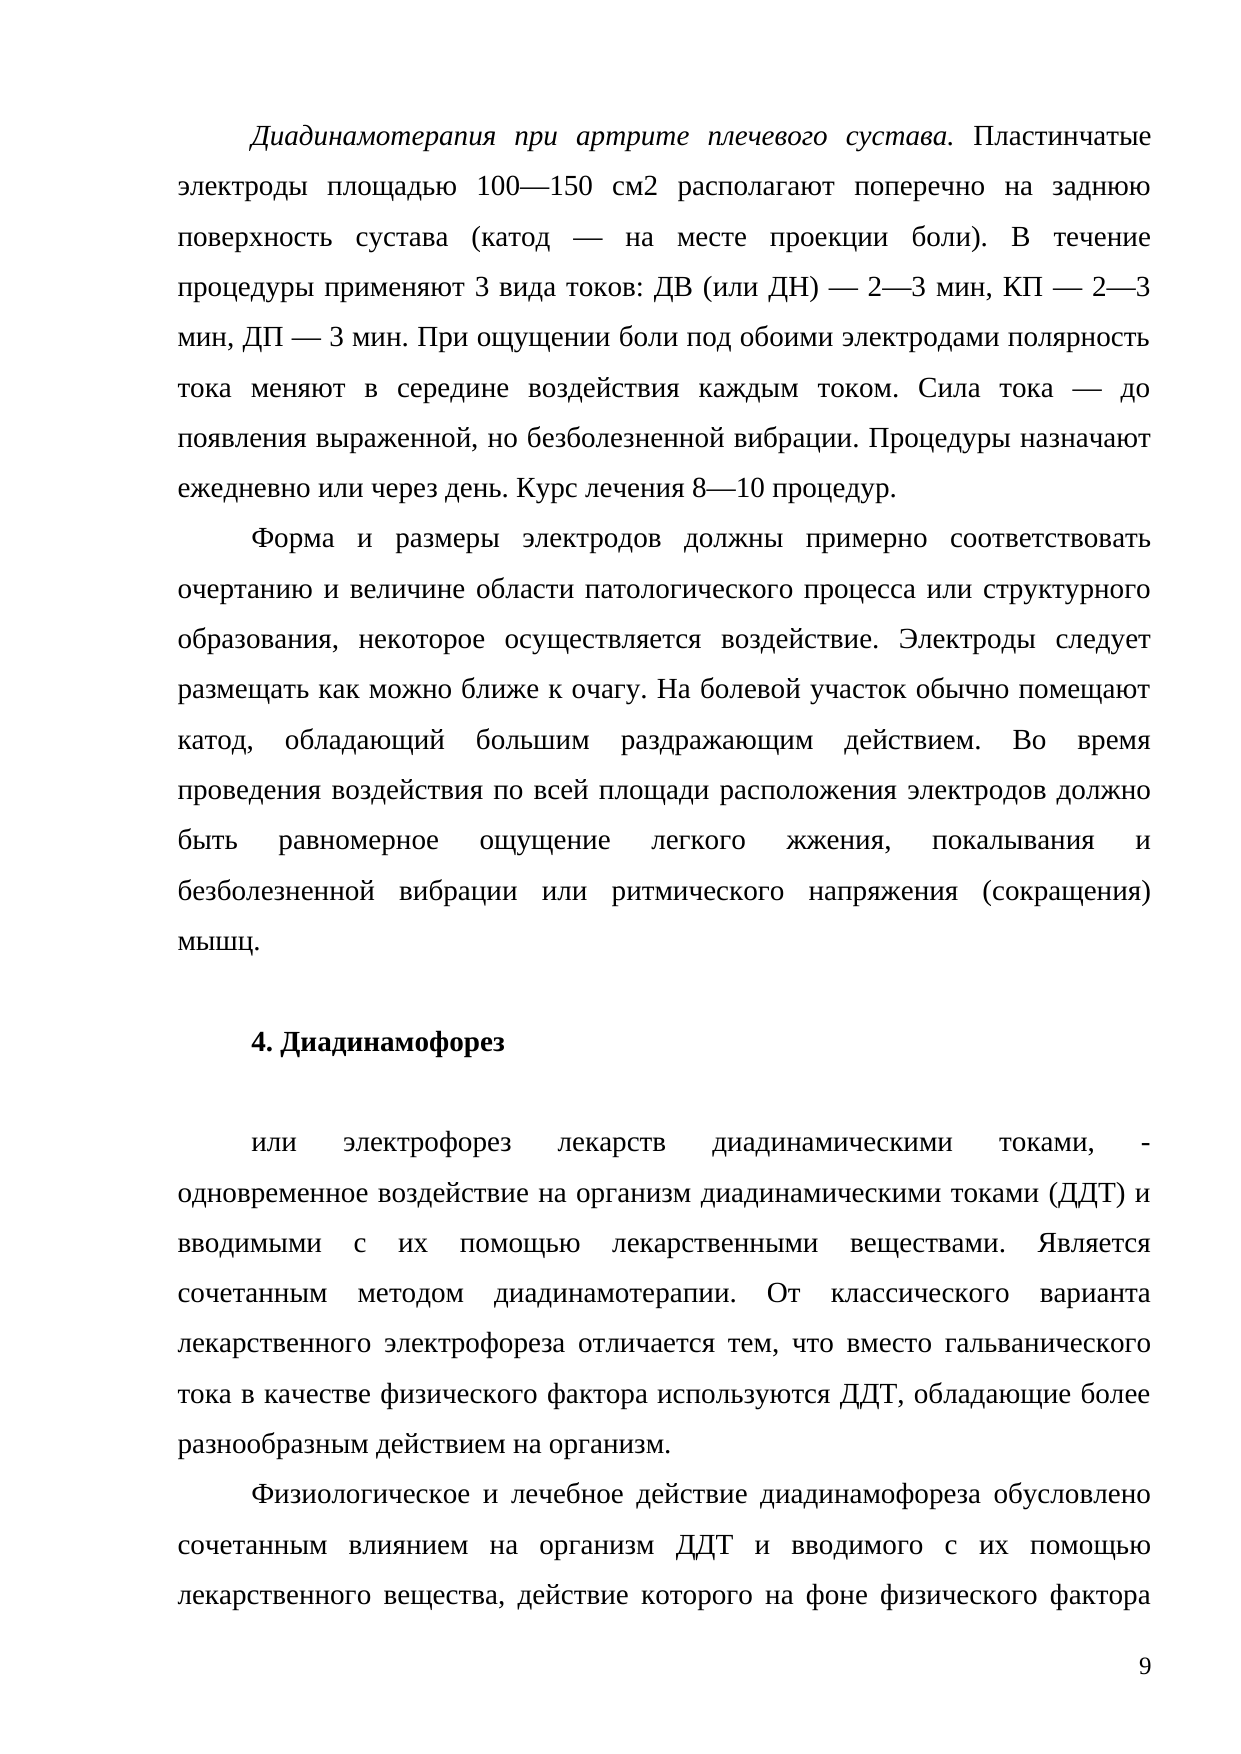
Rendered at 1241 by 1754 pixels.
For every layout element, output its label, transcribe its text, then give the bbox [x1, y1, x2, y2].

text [177, 1477, 1152, 1611]
text Диадинамотерапия при артрите плечевого сустава. Пластинчатые электроды площадью 100—150 см2 располагают поперечно на заднюю поверхность сустава (катод — на месте проекции боли). В течение процедуры применяют 3 вида токов: ДВ (или ДН) — 2—3 мин, КП — 2—3 мин, ДП — 3 мин. При ощущении боли под обоими электродами полярность тока меняют в середине воздействия каждым током. Сила тока — до появления выраженной, но безболезненной вибрации. Процедуры назначают ежедневно или через день. Курс лечения 8—10 процедур. [177, 118, 1152, 504]
text Форма и размеры электродов должны примерно соответствовать очертанию и величине области патологического процесса или структурного образования, некоторое осуществляется воздействие. Электроды следует размещать как можно ближе к очагу. На болевой участок обычно помещают катод, обладающий большим раздражающим действием. Во время проведения воздействия по всей площади расположения электродов должно быть равномерное ощущение легкого жжения, покалывания и безболезненной вибрации или ритмического напряжения (сокращения) мышц. [177, 521, 1152, 957]
text 4. Диадинамофорез [177, 1024, 1152, 1057]
text или электрофорез лекарств диадинамическими токами, - одновременное воздействие на организм диадинамическими токами (ДДТ) и вводимыми с их помощью лекарственными веществами. Является сочетанным методом диадинамотерапии. От классического варианта лекарственного электрофореза отличается тем, что вместо гальванического тока в качестве физического фактора используются ДДТ, обладающие более разнообразным действием на организм. [177, 1124, 1152, 1460]
